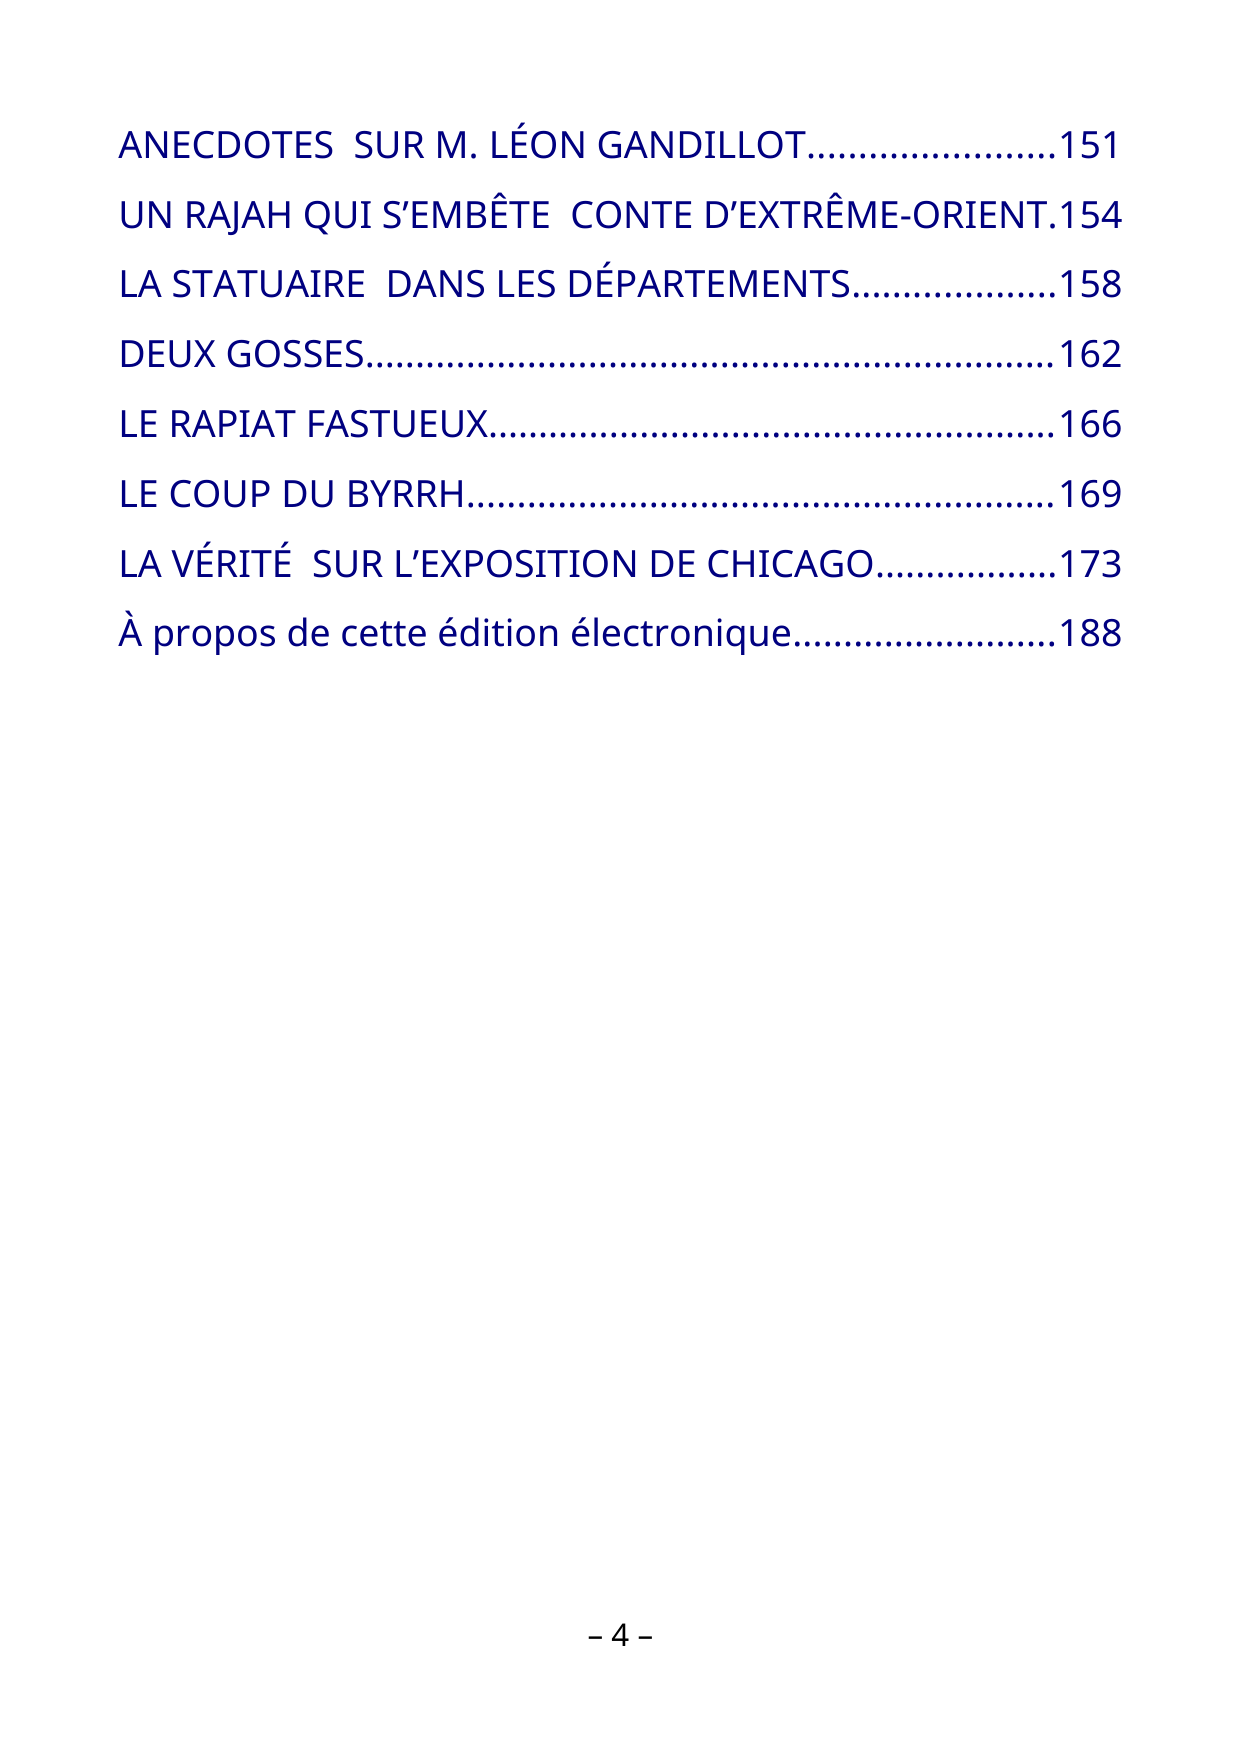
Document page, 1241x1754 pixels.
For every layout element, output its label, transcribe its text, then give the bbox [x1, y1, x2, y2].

text LA VÉRITÉ SUR L’EXPOSITION DE CHICAGO 173 [118, 537, 1122, 588]
text UN RAJAH QUI S’EMBÊTE CONTE D’EXTRÊME-ORIENT 154 [118, 188, 1122, 239]
text À propos de cette édition électronique 188 [118, 607, 1122, 658]
text LE RAPIAT FASTUEUX 166 [118, 397, 1122, 448]
text DEUX GOSSES 162 [118, 327, 1122, 378]
text LA STATUAIRE DANS LES DÉPARTEMENTS 158 [118, 258, 1122, 309]
text ANECDOTES SUR M. LÉON GANDILLOT 151 [118, 118, 1122, 169]
text LE COUP DU BYRRH 169 [118, 467, 1122, 518]
